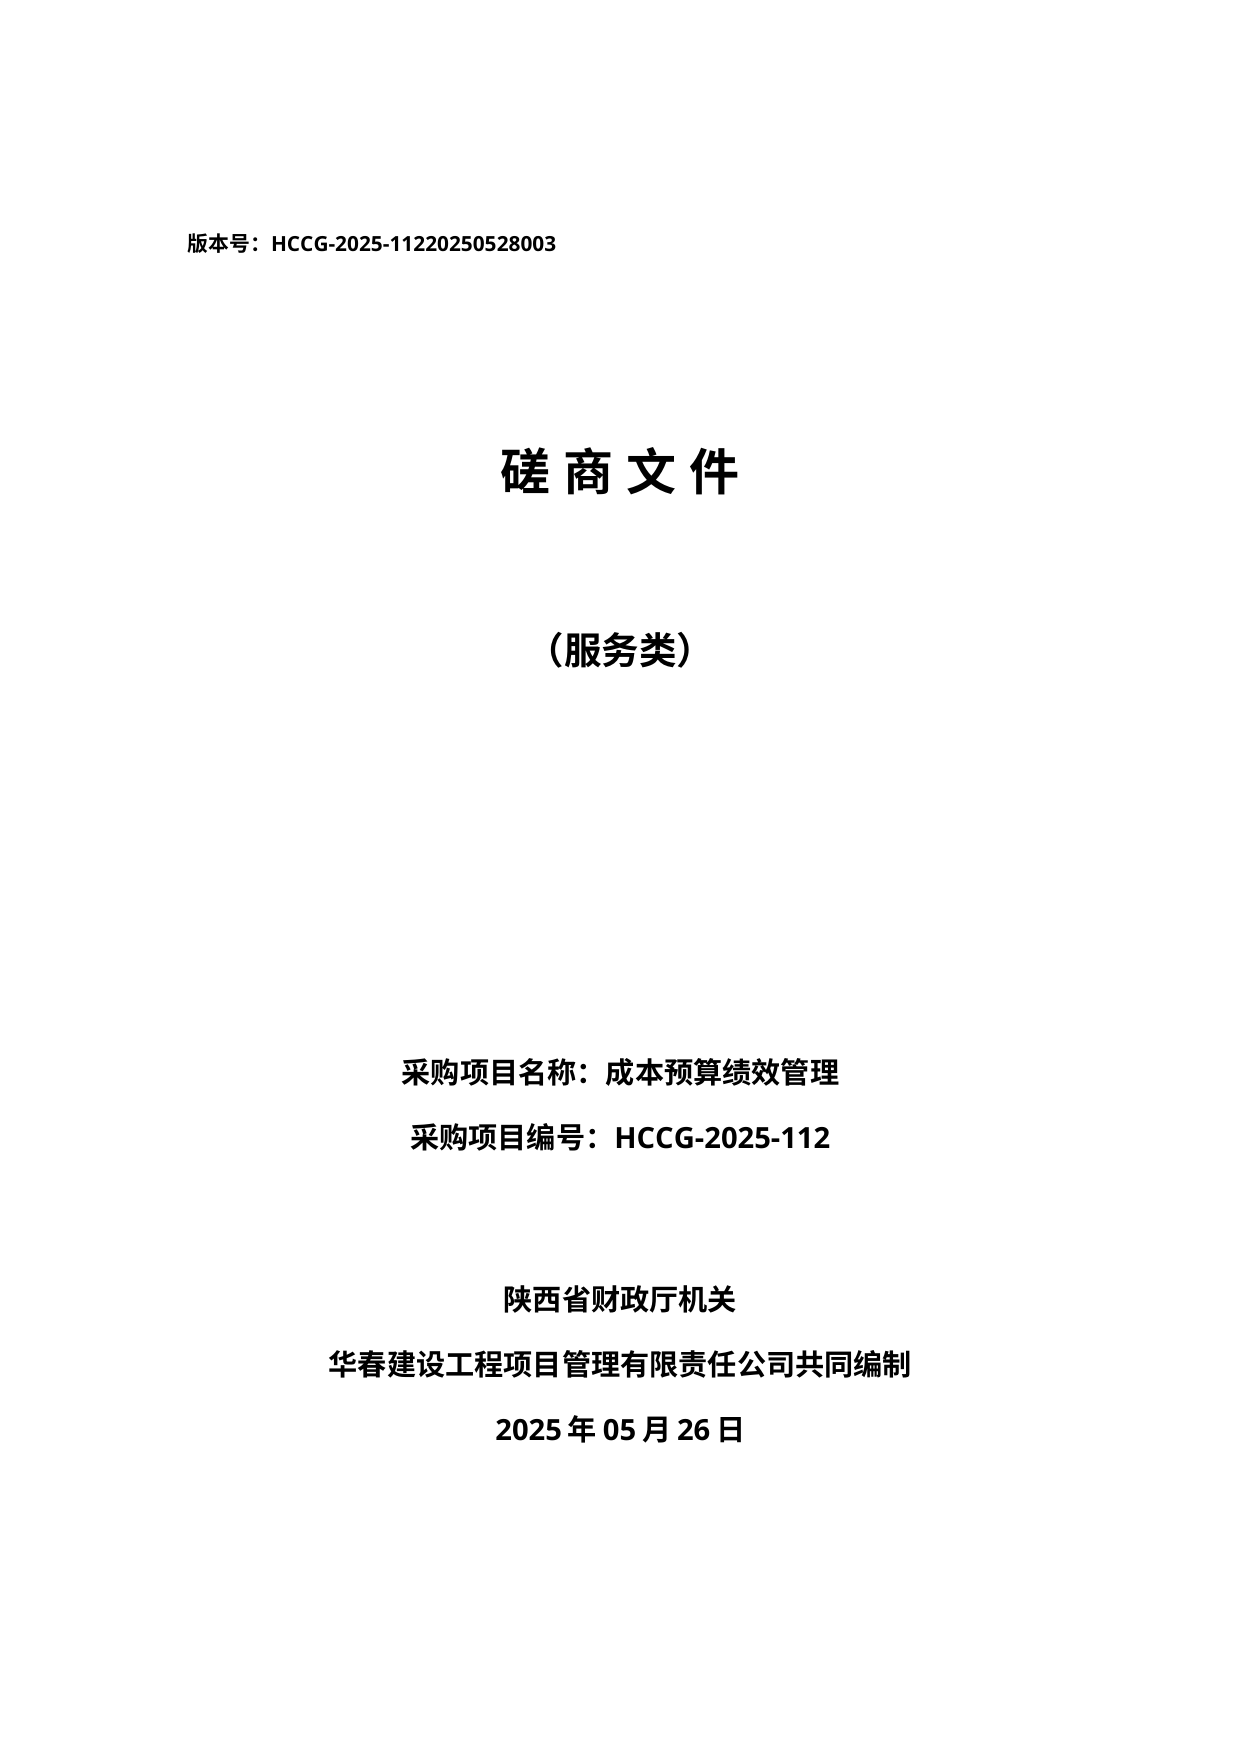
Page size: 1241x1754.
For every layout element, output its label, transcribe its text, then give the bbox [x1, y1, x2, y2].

text 磋 商 文 件 [187, 422, 1053, 617]
text 版本号：HCCG-2025-11220250528003 [187, 227, 1053, 422]
text 华春建设工程项目管理有限责任公司共同编制 [187, 1332, 1053, 1397]
text 2025年05月26日 [187, 1397, 1053, 1462]
text 采购项目编号：HCCG-2025-112 [187, 1104, 1053, 1267]
text 采购项目名称：成本预算绩效管理 [187, 1039, 1053, 1104]
text 陕西省财政厅机关 [187, 1267, 1053, 1332]
text （服务类） [187, 617, 1053, 1039]
